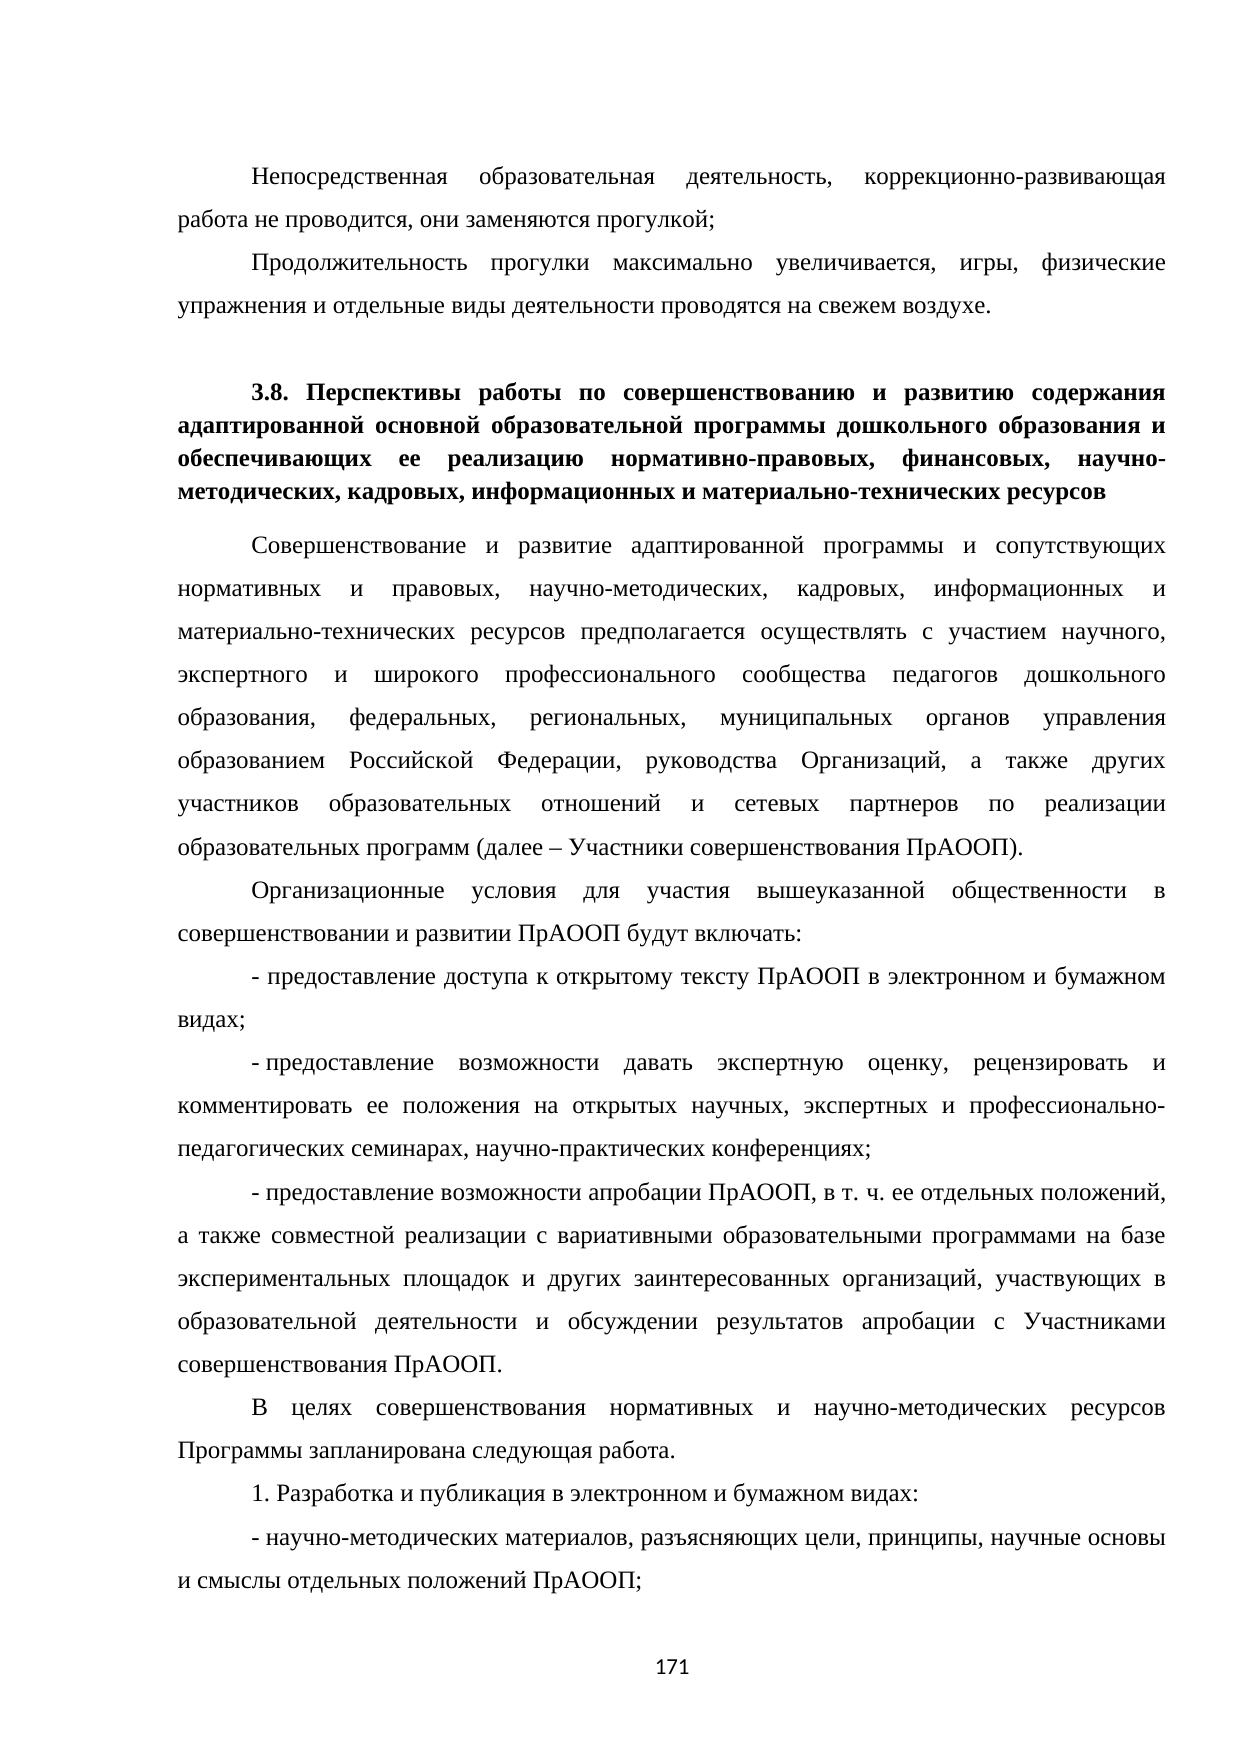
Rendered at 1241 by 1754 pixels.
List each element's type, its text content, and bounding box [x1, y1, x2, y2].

text - предоставление возможности апробации ПрАООП, в т. ч. ее отдельных положений, а также совместной реализации с вариативными образовательными программами на базе экспериментальных площадок и других заинтересованных организаций, участвующих в образовательной деятельности и обсуждении результатов апробации с Участниками совершенствования ПрАООП. [177, 1177, 1167, 1378]
text В целях совершенствования нормативных и научно-методических ресурсов Программы запланирована следующая работа. [177, 1392, 1167, 1464]
text 3.8. Перспективы работы по совершенствованию и развитию содержания адаптированной основной образовательной программы дошкольного образования и обеспечивающих ее реализацию нормативно-правовых, финансовых, научно-методических, кадровых, информационных и материально-технических ресурсов [177, 377, 1167, 505]
text - научно-методических материалов, разъясняющих цели, принципы, научные основы и смыслы отдельных положений ПрАООП; [177, 1522, 1167, 1593]
text - предоставление возможности давать экспертную оценку, рецензировать и комментировать ее положения на открытых научных, экспертных и профессионально-педагогических семинарах, научно-практических конференциях; [177, 1047, 1167, 1162]
text Организационные условия для участия вышеуказанной общественности в совершенствовании и развитии ПрАООП будут включать: [177, 875, 1167, 947]
text Непосредственная образовательная деятельность, коррекционно-развивающая работа не проводится, они заменяются прогулкой; [177, 161, 1167, 233]
text 1. Разработка и публикация в электронном и бумажном видах: [177, 1478, 1167, 1507]
text - предоставление доступа к открытому тексту ПрАООП в электронном и бумажном видах; [177, 961, 1167, 1033]
text Продолжительность прогулки максимально увеличивается, игры, физические упражнения и отдельные виды деятельности проводятся на свежем воздухе. [177, 247, 1167, 319]
text Совершенствование и развитие адаптированной программы и сопутствующих нормативных и правовых, научно-методических, кадровых, информационных и материально-технических ресурсов предполагается осуществлять с участием научного, экспертного и широкого профессионального сообщества педагогов дошкольного образования, федеральных, региональных, муниципальных органов управления образованием Российской Федерации, руководства Организаций, а также других участников образовательных отношений и сетевых партнеров по реализации образовательных программ (далее – Участники совершенствования ПрАООП). [177, 530, 1167, 860]
